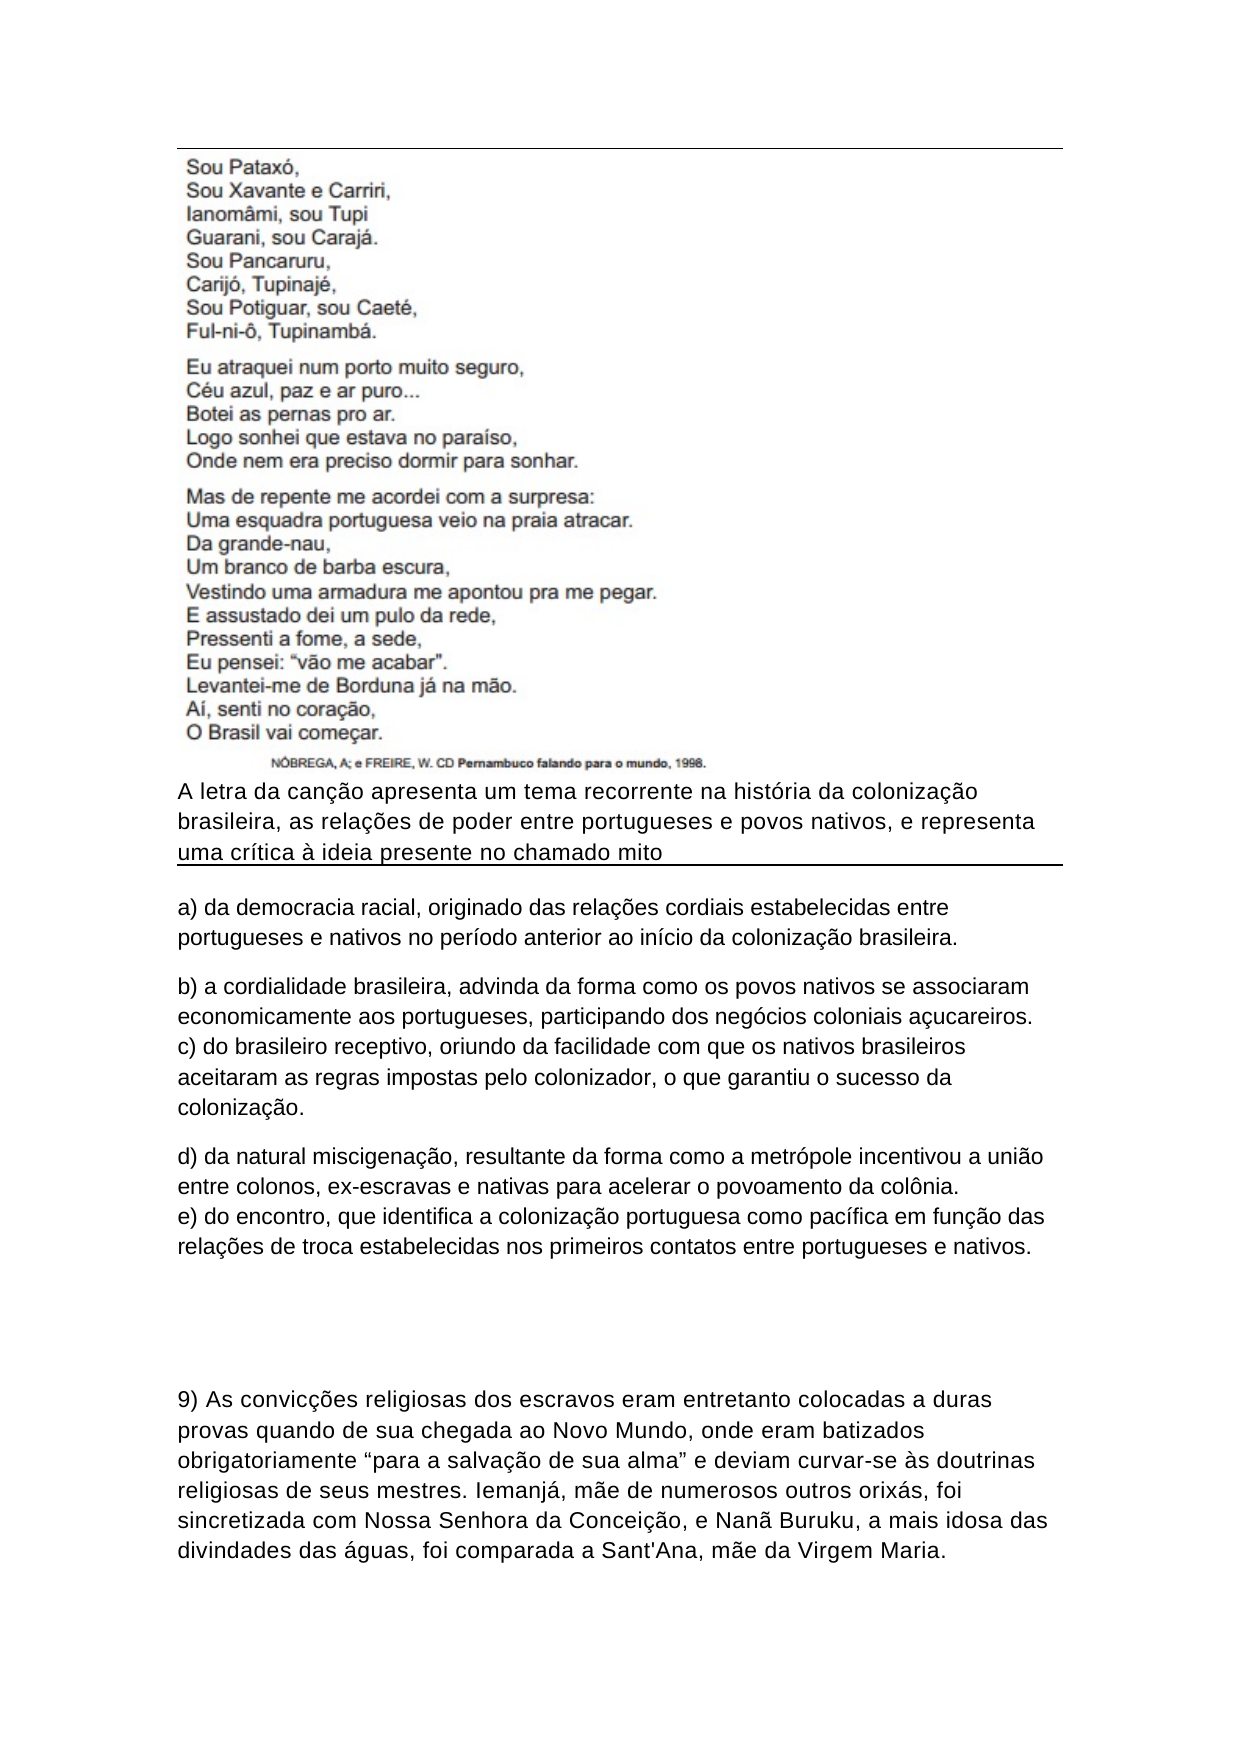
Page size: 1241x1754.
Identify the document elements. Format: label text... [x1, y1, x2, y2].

text a) da democracia racial, originado das relações cordiais estabelecidas entre portugueses e nativos no período anterior ao início da colonização brasileira. [177, 894, 1063, 950]
text e) do encontro, que identifica a colonização portuguesa como pacífica em função das relações de troca estabelecidas nos primeiros contatos entre portugueses e nativos. [177, 1203, 1063, 1259]
text d) da natural miscigenação, resultante da forma como a metrópole incentivou a união entre colonos, ex-escravas e nativas para acelerar o povoamento da colônia. [177, 1143, 1063, 1199]
text 9) As convicções religiosas dos escravos eram entretanto colocadas a duras provas quando de sua chegada ao Novo Mundo, onde eram batizados obrigatoriamente “para a salvação de sua alma” e deviam curvar-se às doutrinas religiosas de seus mestres. Iemanjá, mãe de numerosos outros orixás, foi sincretizada com Nossa Senhora da Conceição, e Nanã Buruku, a mais idosa das divindades das águas, foi comparada a Sant'Ana, mãe da Virgem Maria. [177, 1386, 1063, 1564]
text A letra da canção apresenta um tema recorrente na história da colonização brasileira, as relações de poder entre portugueses e povos nativos, e representa uma crítica à ideia presente no chamado mito [177, 778, 1063, 864]
text b) a cordialidade brasileira, advinda da forma como os povos nativos se associaram economicamente aos portugueses, participando dos negócios coloniais açucareiros. [177, 973, 1063, 1029]
text c) do brasileiro receptivo, oriundo da facilidade com que os nativos brasileiros aceitaram as regras impostas pelo colonizador, o que garantiu o sucesso da colonização. [177, 1033, 1063, 1120]
picture [177, 151, 715, 774]
